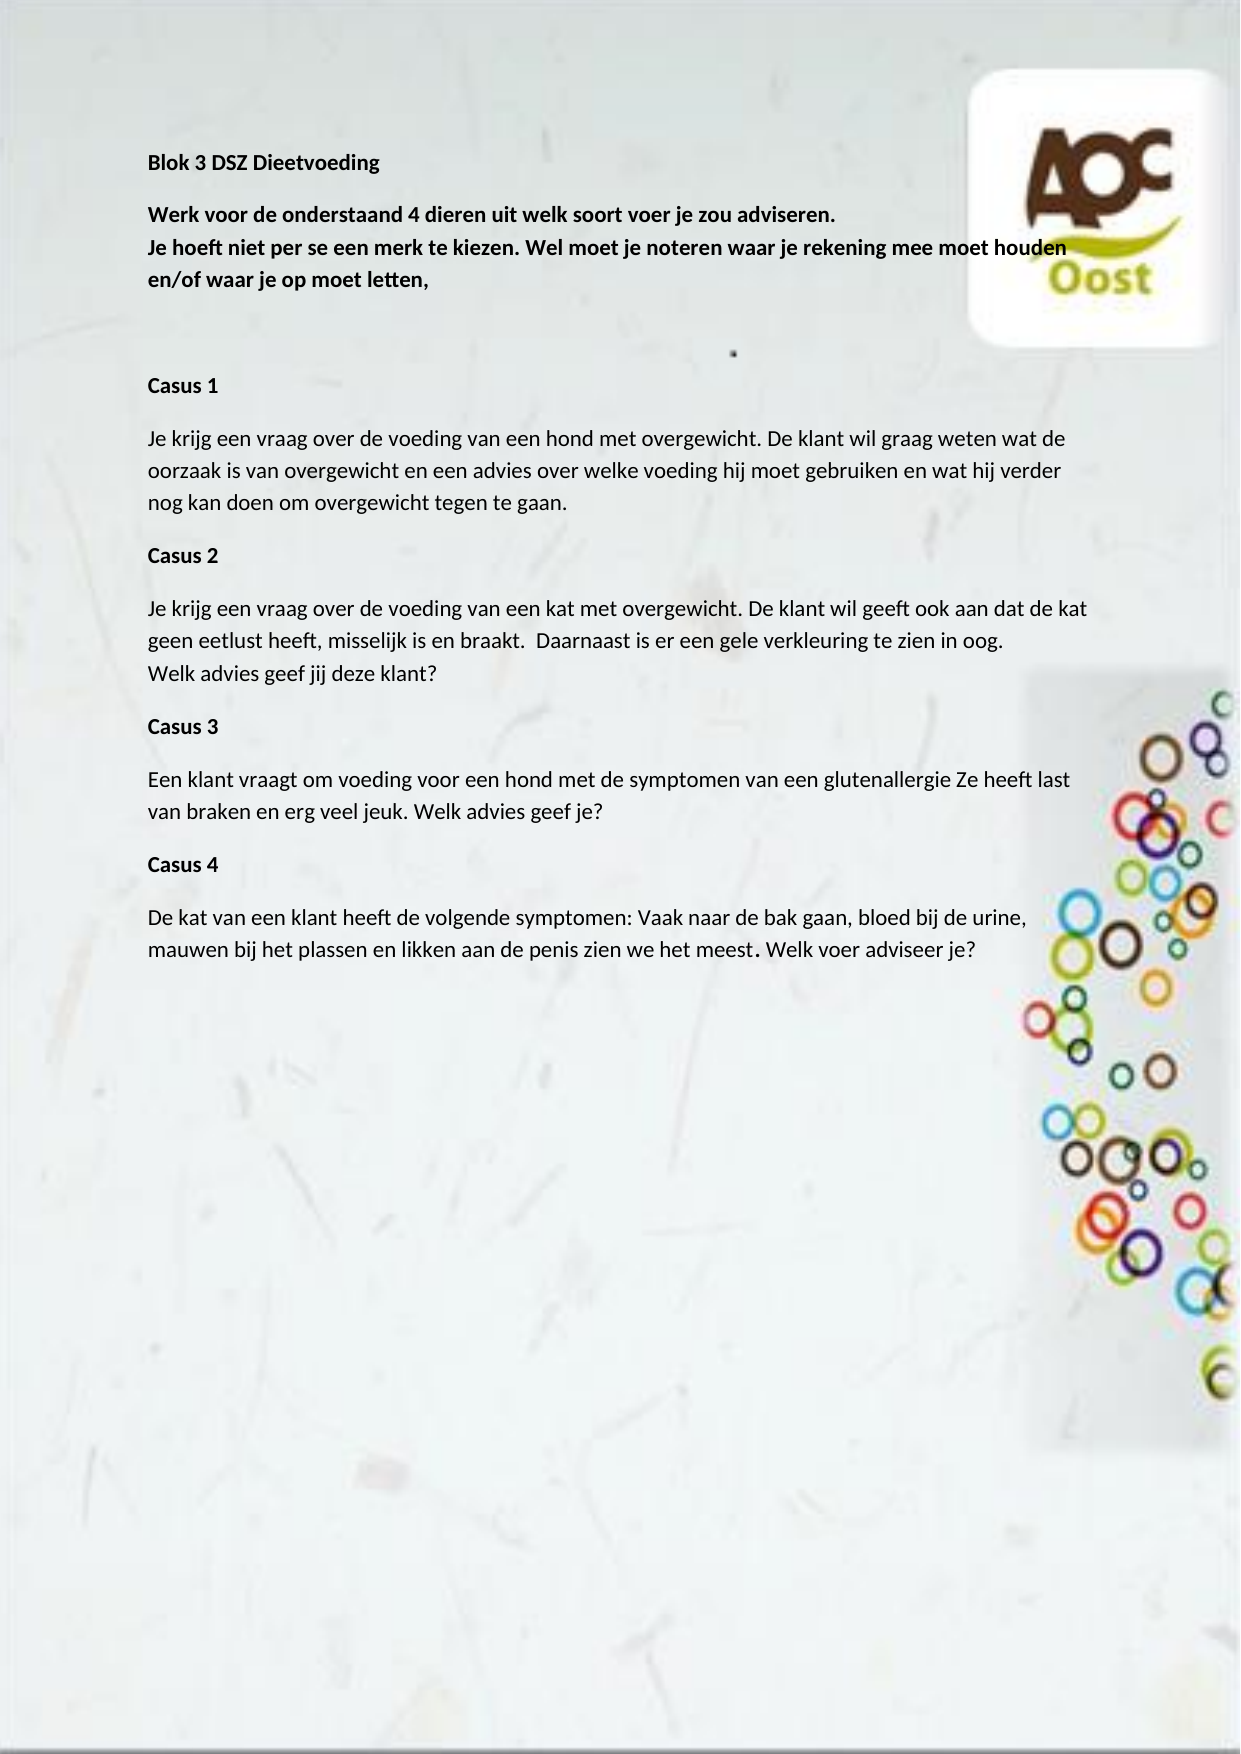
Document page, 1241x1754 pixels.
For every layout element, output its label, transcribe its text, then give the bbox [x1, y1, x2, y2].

picture [0, 0, 1241, 1754]
text Een klant vraagt om voeding voor een hond met de symptomen van een glutenallergie Ze heeft last van braken en erg veel jeuk. Welk advies geef je? [148, 765, 1093, 825]
text Casus 3 [148, 712, 1093, 740]
text Casus 2 [148, 541, 1093, 569]
text Je krijg een vraag over de voeding van een kat met overgewicht. De klant wil geeft ook aan dat de kat geen eetlust heeft, misselijk is en braakt. Daarnaast is er een gele verkleuring te zien in oog. Welk advies geef jij deze klant? [148, 594, 1093, 687]
text Casus 1 [148, 371, 1093, 399]
text De kat van een klant heeft de volgende symptomen: Vaak naar de bak gaan, bloed bij de urine, mauwen bij het plassen en likken aan de penis zien we het meest. Welk voer adviseer je? [148, 903, 1093, 963]
text Casus 4 [148, 850, 1093, 878]
text Je krijg een vraag over de voeding van een hond met overgewicht. De klant wil graag weten wat de oorzaak is van overgewicht en een advies over welke voeding hij moet gebruiken en wat hij verder nog kan doen om overgewicht tegen te gaan. [148, 424, 1093, 516]
text Werk voor de onderstaand 4 dieren uit welk soort voer je zou adviseren. Je hoeft niet per se een merk te kiezen. Wel moet je noteren waar je rekening mee moet houden en/of waar je op moet letten, [148, 201, 1093, 293]
text Blok 3 DSZ Dieetvoeding [148, 148, 1093, 176]
